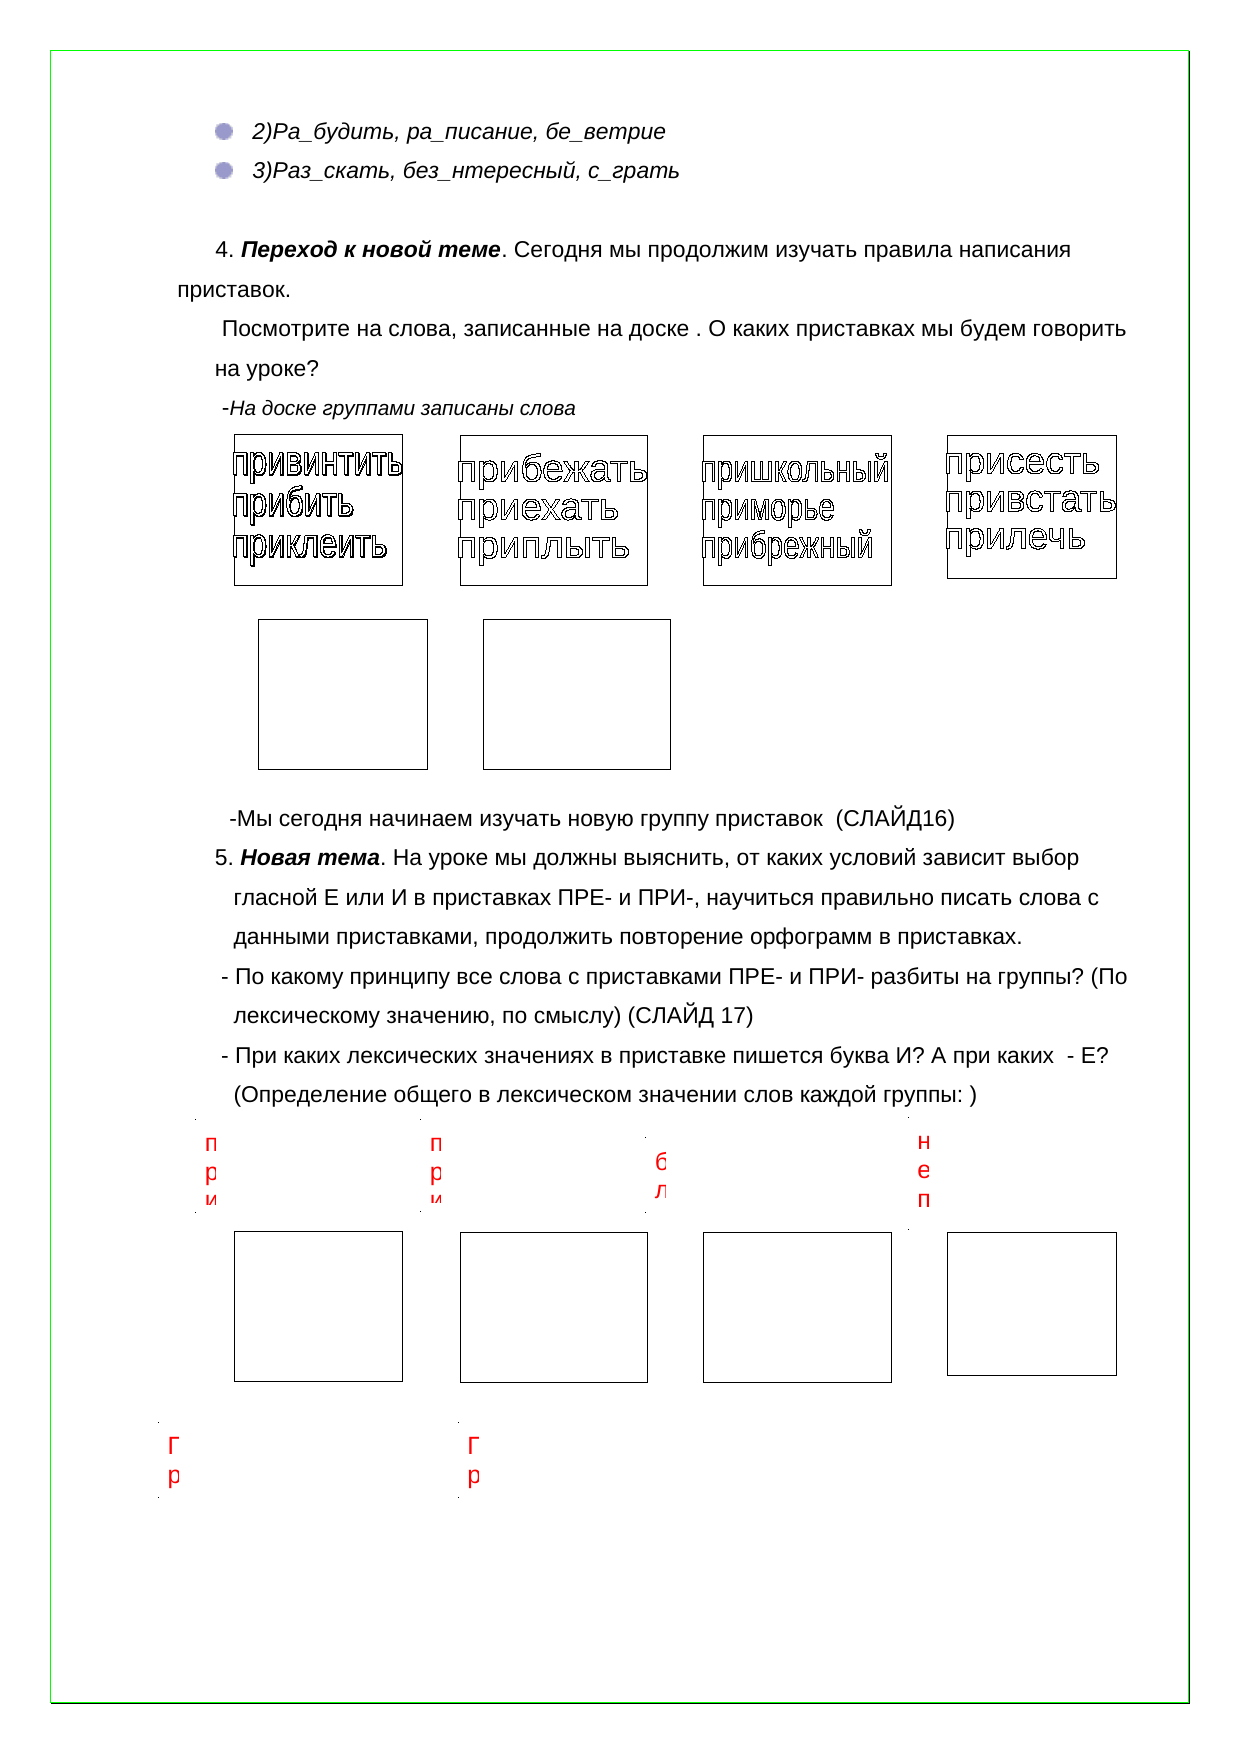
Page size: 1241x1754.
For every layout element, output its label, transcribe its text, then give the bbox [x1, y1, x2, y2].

text -Мы сегодня начинаем изучать новую группу приставок (СЛАЙД16) [177, 805, 1151, 831]
text 4. Переход к новой теме. Сегодня мы продолжим изучать правила написания приставок. [177, 236, 1151, 302]
text 5. Новая тема. На уроке мы должны выяснить, от каких условий зависит выбор гласной Е или И в приставках ПРЕ- и ПРИ-, научиться правильно писать слова с данными приставками, продолжить повторение орфограмм в приставках. [214, 844, 1151, 949]
picture [215, 123, 233, 140]
text Посмотрите на слова, записанные на доске . О каких приставках мы будем говорить на уроке? [177, 315, 1151, 381]
text - По какому принципу все слова с приставками ПРЕ- и ПРИ- разбиты на группы? (По лексическому значению, по смыслу) (СЛАЙД 17) [214, 963, 1151, 1028]
list 3)Раз_скать, без_нтересный, с_грать [214, 157, 1151, 184]
text - При каких лексических значениях в приставке пишется буква И? А при каких - Е? (Определение общего в лексическом значении слов каждой группы: ) [214, 1042, 1151, 1107]
text -На доске группами записаны слова [177, 394, 1151, 421]
list 2)Ра_будить, ра_писание, бе_ветрие [214, 118, 1151, 144]
picture [215, 162, 233, 179]
